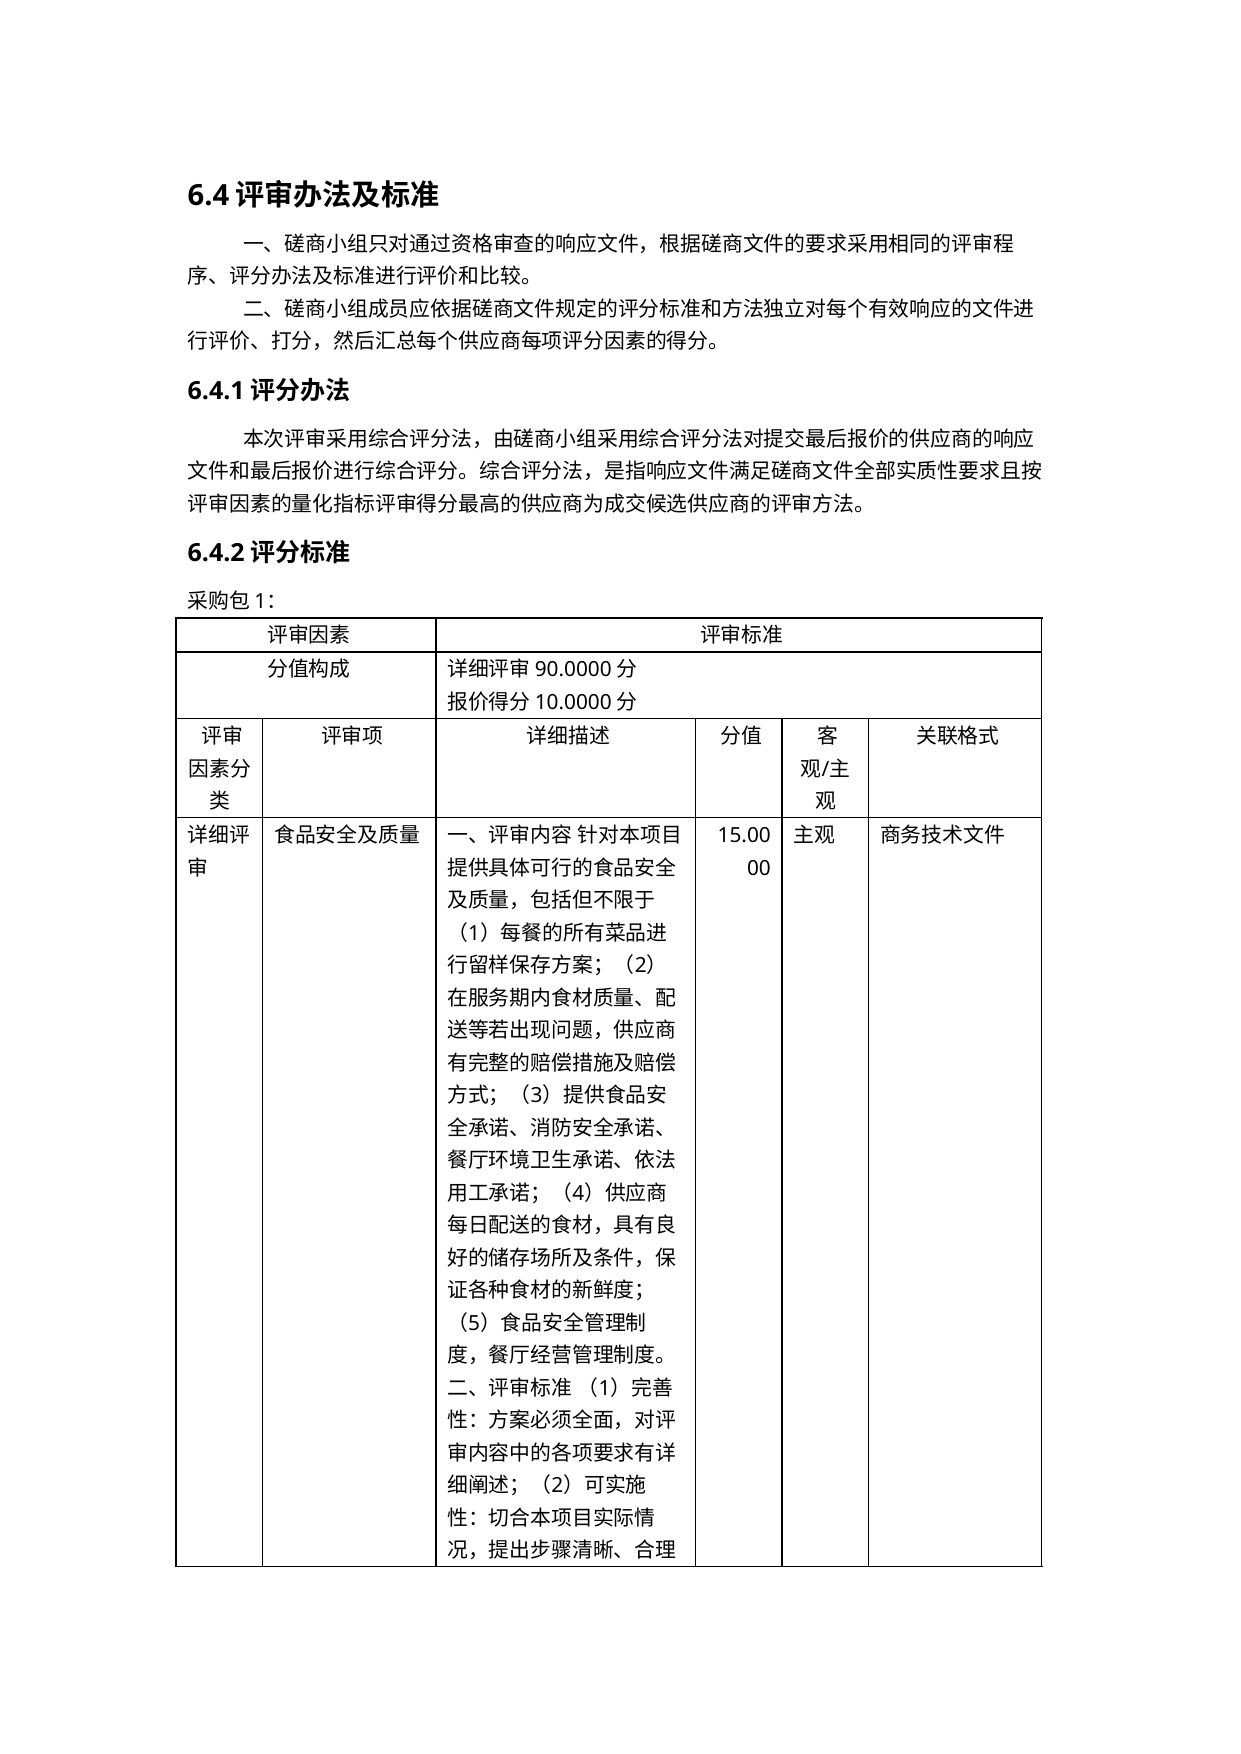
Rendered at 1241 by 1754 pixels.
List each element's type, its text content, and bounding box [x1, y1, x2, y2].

table_cell 客观/主观 [783, 719, 868, 817]
table_cell 详细描述 [437, 719, 695, 817]
text 本次评审采用综合评分法，由磋商小组采用综合评分法对提交最后报价的供应商的响应文件和最后报价进行综合评分。综合评分法，是指响应文件满足磋商文件全部实质性要求且按评审因素的量化指标评审得分最高的供应商为成交候选供应商的评审方法。 [187, 422, 1053, 519]
table_cell 详细评审90.0000分 报价得分10.0000分 [437, 653, 1041, 718]
table_cell 商务技术文件 [869, 818, 1041, 1566]
table_cell 详细评审 [177, 818, 262, 1566]
text 采购包1： [187, 584, 1053, 617]
table_cell 关联格式 [869, 719, 1041, 817]
table_header 评审标准 [437, 619, 1041, 651]
table_cell 主观 [783, 818, 868, 1566]
table_cell 分值 [696, 719, 781, 817]
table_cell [437, 818, 695, 1566]
text 6.4评审办法及标准 [187, 162, 1053, 227]
table_cell 15.0000 [696, 818, 781, 1566]
table_cell 评审因素分类 [177, 719, 262, 817]
text 二、磋商小组成员应依据磋商文件规定的评分标准和方法独立对每个有效响应的文件进行评价、打分，然后汇总每个供应商每项评分因素的得分。 [187, 292, 1053, 357]
text 一、磋商小组只对通过资格审查的响应文件，根据磋商文件的要求采用相同的评审程序、评分办法及标准进行评价和比较。 [187, 227, 1053, 292]
text 6.4.1评分办法 [187, 357, 1053, 422]
table_cell 分值构成 [177, 653, 435, 718]
table_cell 评审项 [263, 719, 435, 817]
table_header 评审因素 [177, 619, 435, 651]
text 6.4.2评分标准 [187, 519, 1053, 584]
table_cell 食品安全及质量 [263, 818, 435, 1566]
